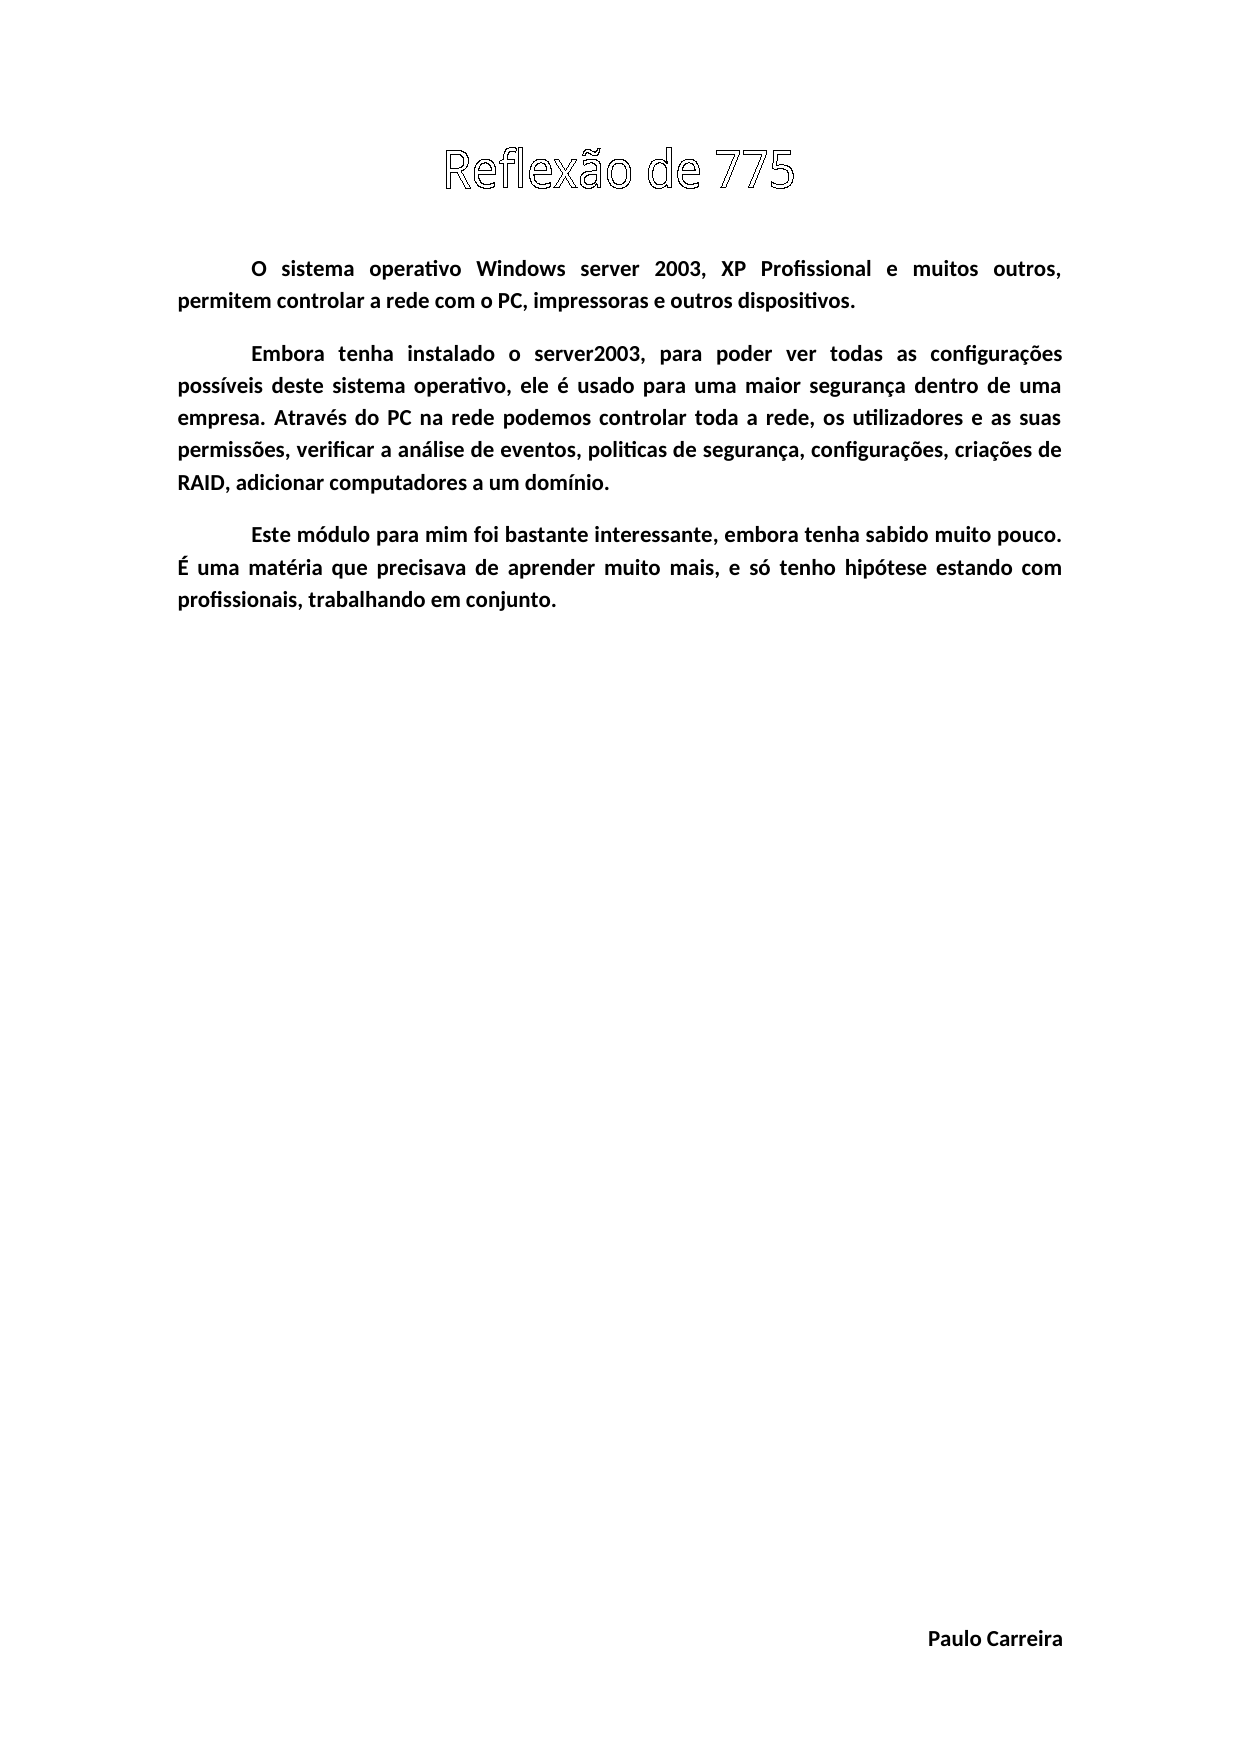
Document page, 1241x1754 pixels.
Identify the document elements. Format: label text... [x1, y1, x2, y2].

text Este módulo para mim foi bastante interessante, embora tenha sabido muito pouco. É uma matéria que precisava de aprender muito mais, e só tenho hipótese estando com profissionais, trabalhando em conjunto. [177, 521, 1063, 613]
text Embora tenha instalado o server2003, para poder ver todas as configurações possíveis deste sistema operativo, ele é usado para uma maior segurança dentro de uma empresa. Através do PC na rede podemos controlar toda a rede, os utilizadores e as suas permissões, verificar a análise de eventos, politicas de segurança, configurações, criações de RAID, adicionar computadores a um domínio. [177, 339, 1063, 496]
text O sistema operativo Windows server 2003, XP Profissional e muitos outros, permitem controlar a rede com o PC, impressoras e outros dispositivos. [177, 254, 1063, 314]
